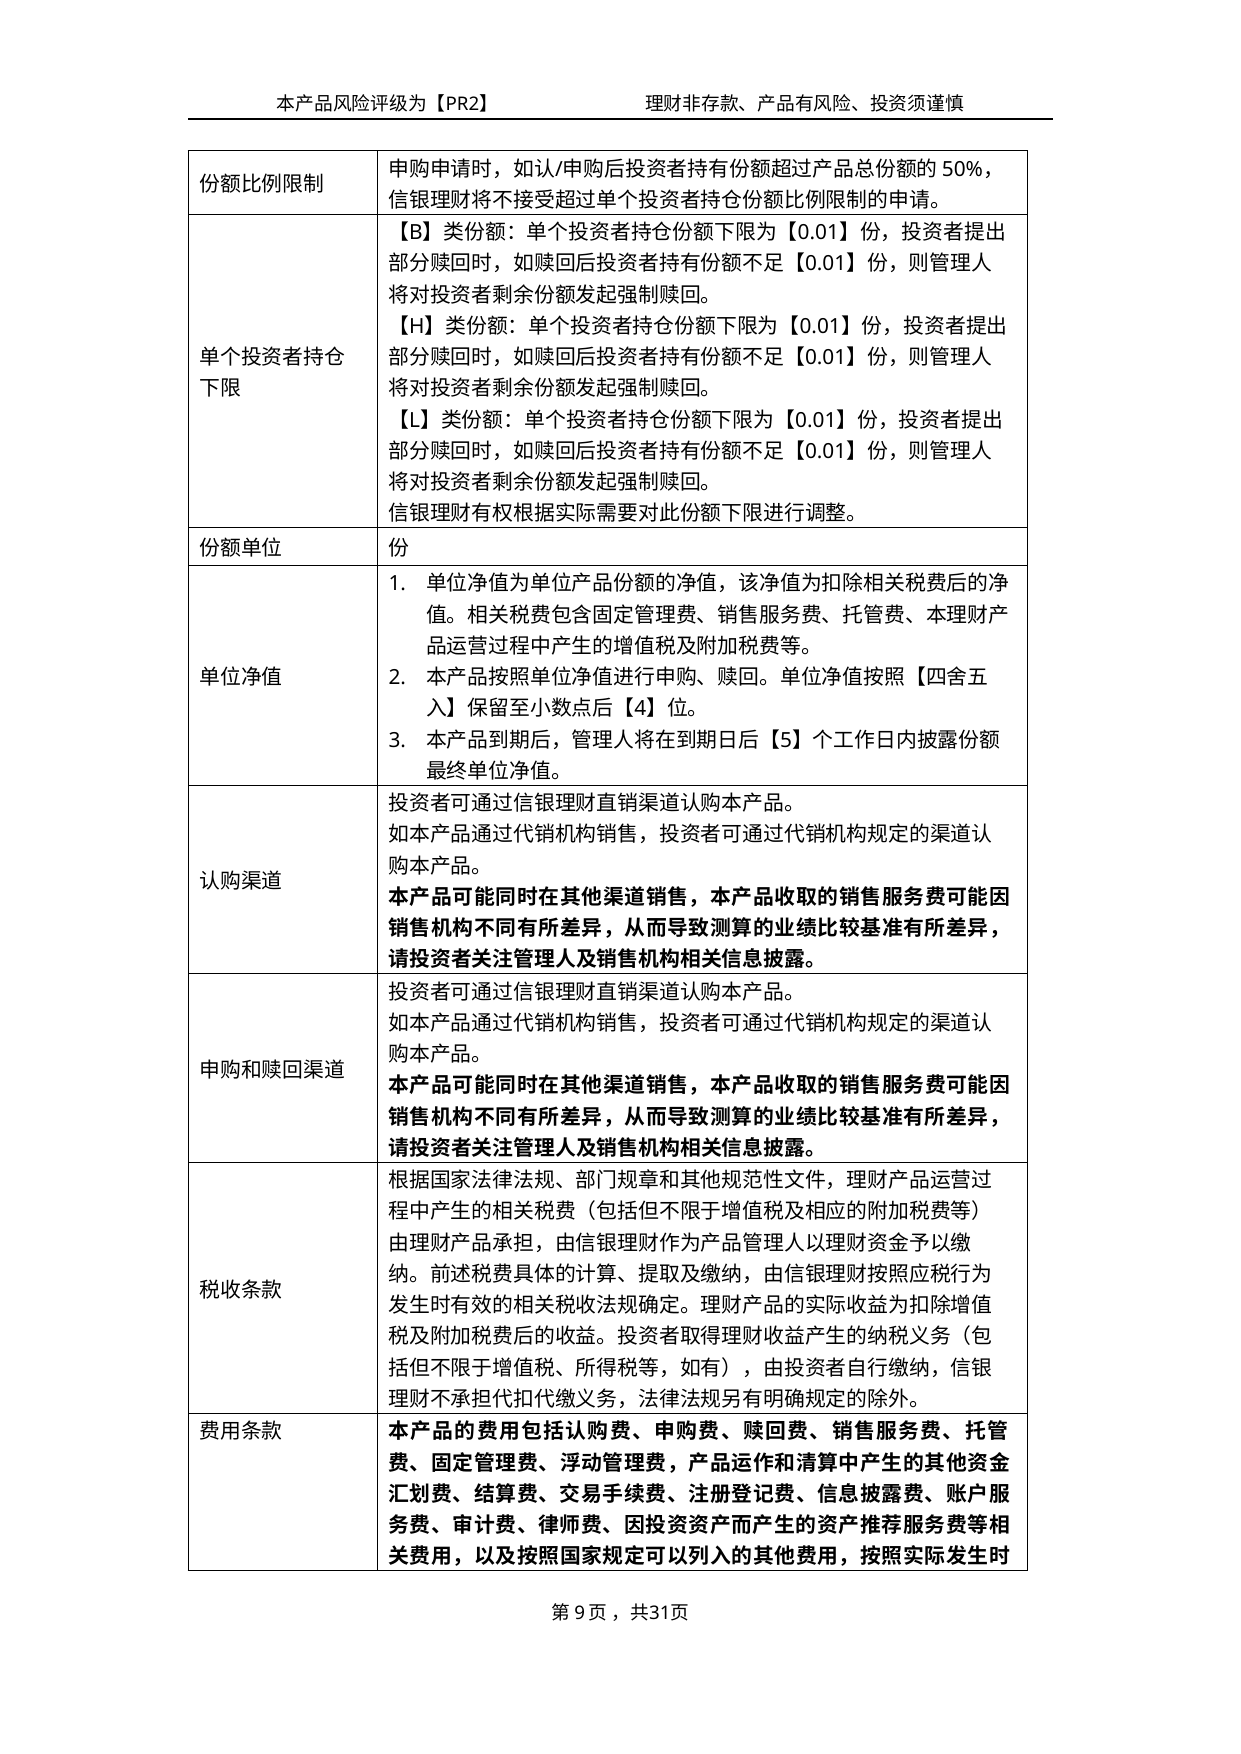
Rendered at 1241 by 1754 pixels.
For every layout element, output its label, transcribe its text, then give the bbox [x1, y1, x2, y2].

table_cell 投资者可通过信银理财直销渠道认购本产品。 如本产品通过代销机构销售，投资者可通过代销机构规定的渠道认购本产品。 本产品可能同时在其他渠道销售，本产品收取的销售服务费可能因销售机构不同有所差异，从而导致测算的业绩比较基准有所差异，请投资者关注管理人及销售机构相关信息披露。 [378, 786, 1027, 973]
table_cell 税收条款 [189, 1163, 377, 1413]
table_cell 认购渠道 [189, 786, 377, 973]
table_cell 单位净值为单位产品份额的净值，该净值为扣除相关税费后的净值。相关税费包含固定管理费、销售服务费、托管费、本理财产品运营过程中产生的增值税及附加税费等。 本产品按照单位净值进行申购、赎回。单位净值按照【四舍五入】保留至小数点后【4】位。 本产品到期后，管理人将在到期日后【5】个工作日内披露份额最终单位净值。 [378, 566, 1027, 784]
table_cell 份额单位 [189, 528, 377, 565]
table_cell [378, 151, 1027, 213]
table_cell 投资者可通过信银理财直销渠道认购本产品。 如本产品通过代销机构销售，投资者可通过代销机构规定的渠道认购本产品。 本产品可能同时在其他渠道销售，本产品收取的销售服务费可能因销售机构不同有所差异，从而导致测算的业绩比较基准有所差异，请投资者关注管理人及销售机构相关信息披露。 [378, 974, 1027, 1162]
table_cell 份 [378, 528, 1027, 565]
table_cell 单个投资者持仓份额比例限制 [189, 151, 377, 213]
table_cell 单个投资者持仓下限 [189, 215, 377, 527]
table_cell 申购和赎回渠道 [189, 974, 377, 1162]
table_cell 单位净值 [189, 566, 377, 784]
table_cell 费用条款 [189, 1414, 377, 1570]
table_cell 【B】类份额：单个投资者持仓份额下限为【0.01】份，投资者提出部分赎回时，如赎回后投资者持有份额不足【0.01】份，则管理人将对投资者剩余份额发起强制赎回。 【H】类份额：单个投资者持仓份额下限为【0.01】份，投资者提出部分赎回时，如赎回后投资者持有份额不足【0.01】份，则管理人将对投资者剩余份额发起强制赎回。 【L】类份额：单个投资者持仓份额下限为【0.01】份，投资者提出部分赎回时，如赎回后投资者持有份额不足【0.01】份，则管理人将对投资者剩余份额发起强制赎回。 信银理财有权根据实际需要对此份额下限进行调整。 [378, 215, 1027, 527]
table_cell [378, 1414, 1027, 1570]
table_cell 根据国家法律法规、部门规章和其他规范性文件，理财产品运营过程中产生的相关税费（包括但不限于增值税及相应的附加税费等）由理财产品承担，由信银理财作为产品管理人以理财资金予以缴纳。前述税费具体的计算、提取及缴纳，由信银理财按照应税行为发生时有效的相关税收法规确定。理财产品的实际收益为扣除增值税及附加税费后的收益。投资者取得理财收益产生的纳税义务（包括但不限于增值税、所得税等，如有），由投资者自行缴纳，信银理财不承担代扣代缴义务，法律法规另有明确规定的除外。 [378, 1163, 1027, 1413]
